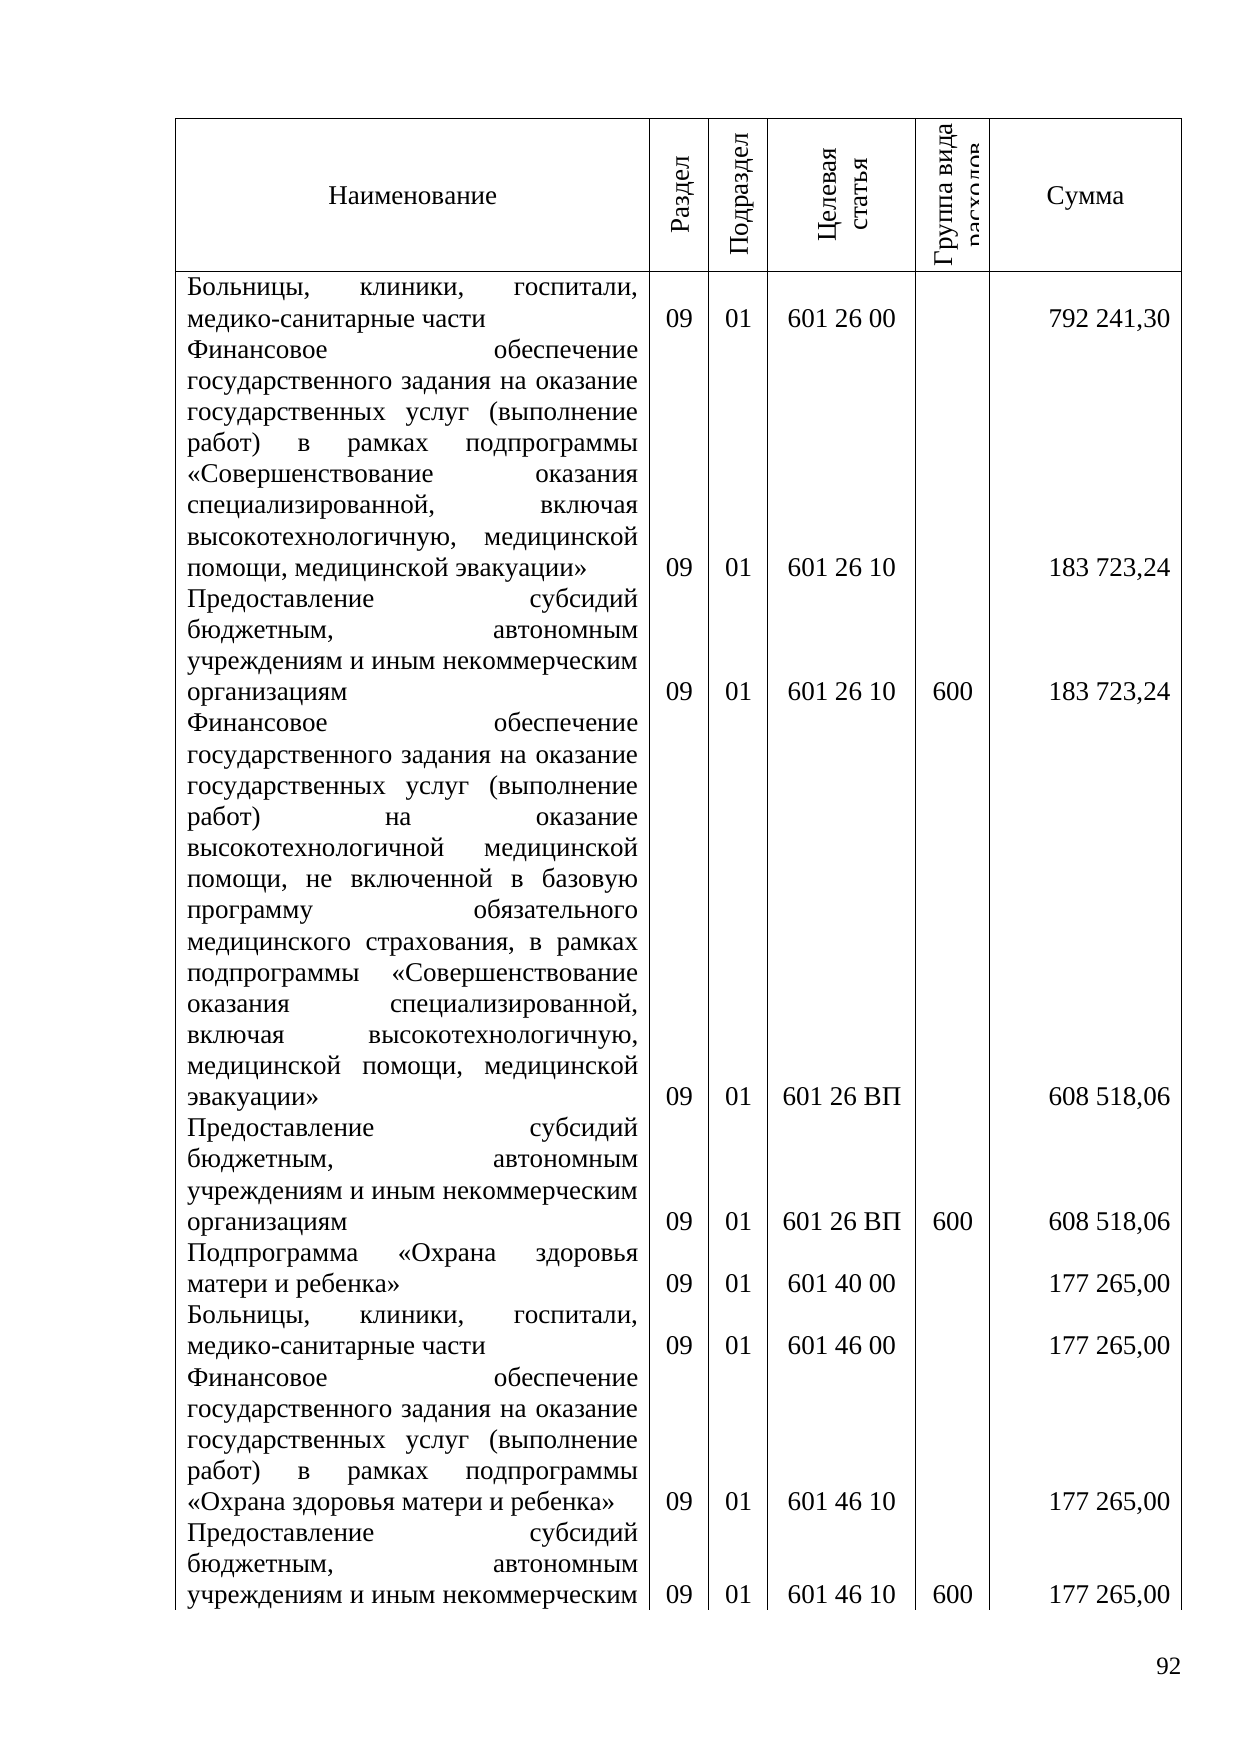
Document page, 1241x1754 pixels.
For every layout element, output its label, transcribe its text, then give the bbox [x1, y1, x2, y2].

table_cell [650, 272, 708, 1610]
table_header Сумма [990, 119, 1181, 271]
table_header Наименование [176, 119, 649, 271]
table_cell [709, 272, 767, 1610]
table_header Подраздел [709, 119, 767, 271]
table_header Группа вида расходов [916, 119, 989, 271]
table_header Раздел [650, 119, 708, 271]
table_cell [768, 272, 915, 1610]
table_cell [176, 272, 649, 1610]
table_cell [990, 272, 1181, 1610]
table_header Целевая статья [768, 119, 915, 271]
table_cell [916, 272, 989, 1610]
